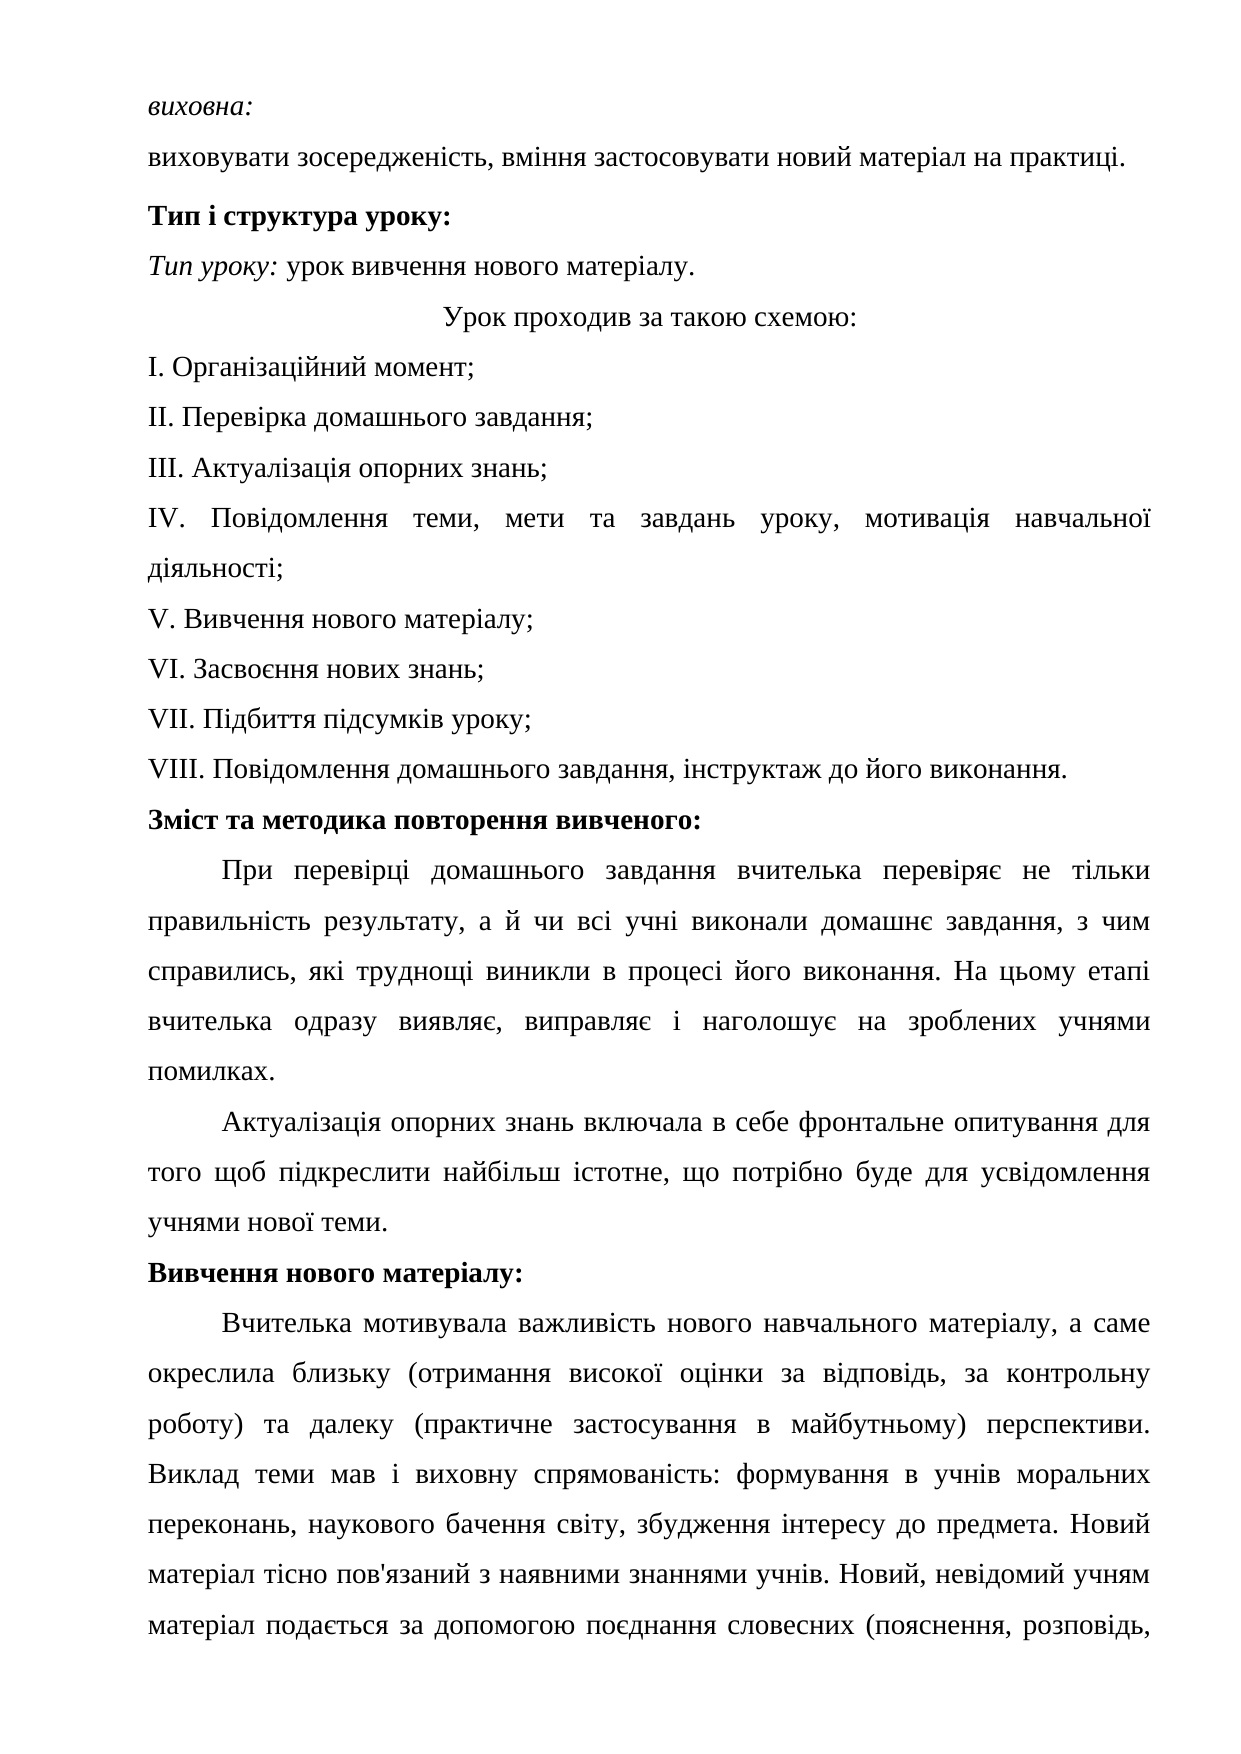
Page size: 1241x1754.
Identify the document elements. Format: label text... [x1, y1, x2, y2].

text II. Перевірка домашнього завдання; [148, 399, 1152, 433]
text VI. Засвоєння нових знань; [148, 651, 1152, 684]
text виховувати зосередженість, вміння застосовувати новий матеріал на практиці. [148, 139, 1152, 172]
text Урок проходив за такою схемою: [148, 299, 1152, 332]
text IV. Повідомлення теми, мети та завдань уроку, мотивація навчальної діяльності; [148, 500, 1152, 584]
text Тип і структура уроку: [148, 198, 1152, 232]
text I. Організаційний момент; [148, 349, 1152, 383]
text Зміст та методика повторення вивченого: [148, 802, 1152, 836]
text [148, 1305, 1152, 1641]
text Тип уроку: урок вивчення нового матеріалу. [148, 248, 1152, 282]
text V. Вивчення нового матеріалу; [148, 601, 1152, 634]
text VIII. Повідомлення домашнього завдання, інструктаж до його виконання. [148, 752, 1152, 785]
text Актуалізація опорних знань включала в себе фронтальне опитування для того щоб підкреслити найбільш істотне, що потрібно буде для усвідомлення учнями нової теми. [148, 1104, 1152, 1238]
text виховна: [148, 88, 1152, 122]
text VII. Підбиття підсумків уроку; [148, 701, 1152, 735]
text III. Актуалізація опорних знань; [148, 450, 1152, 483]
text При перевірці домашнього завдання вчителька перевіряє не тільки правильність результату, а й чи всі учні виконали домашнє завдання, з чим справились, які труднощі виникли в процесі його виконання. На цьому етапі вчителька одразу виявляє, виправляє і наголошує на зроблених учнями помилках. [148, 852, 1152, 1087]
text Вивчення нового матеріалу: [148, 1255, 1152, 1288]
